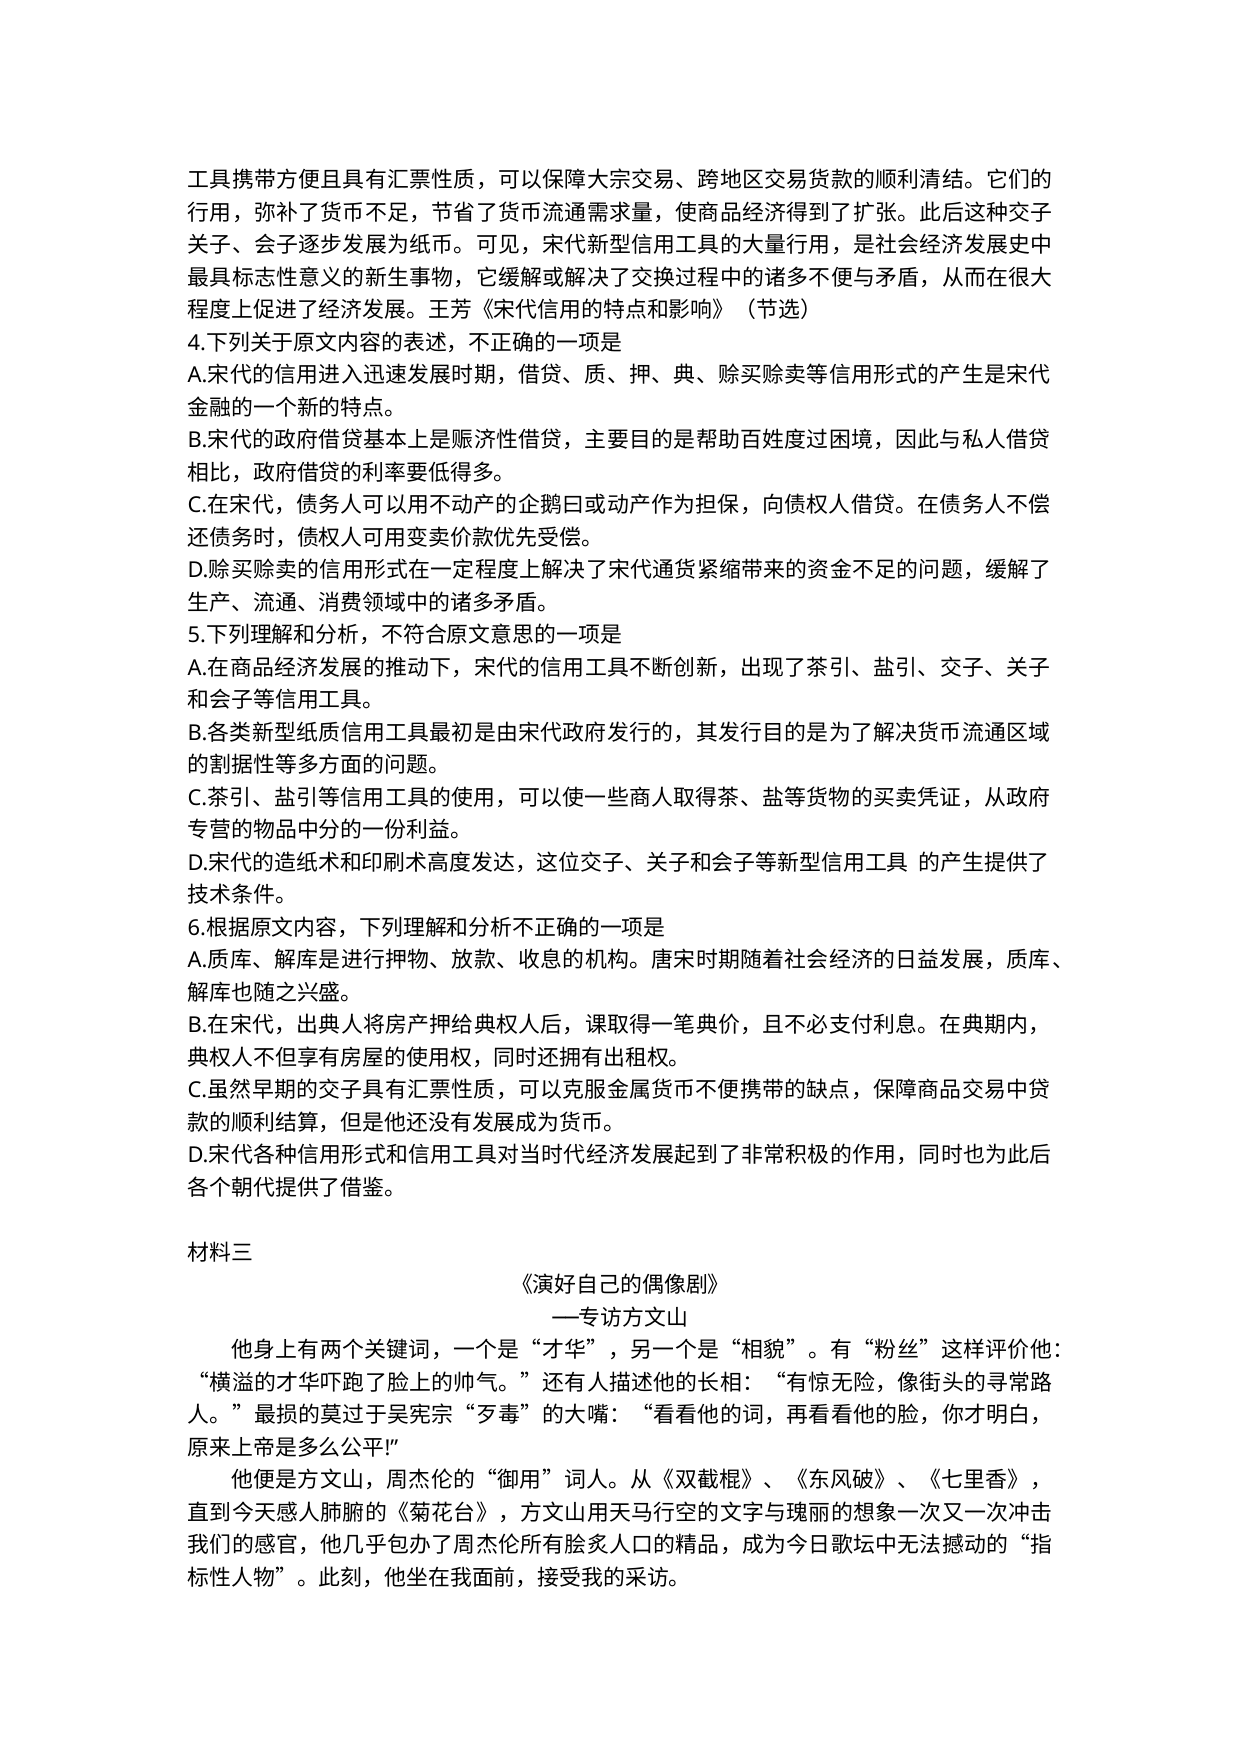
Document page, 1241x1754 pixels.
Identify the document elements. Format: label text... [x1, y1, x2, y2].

text ──专访方文山 [187, 1299, 1053, 1332]
text 6.根据原文内容，下列理解和分析不正确的一项是 [187, 909, 1053, 942]
text D.宋代的造纸术和印刷术高度发达，这位交子、关子和会子等新型信用工具 的产生提供了技术条件。 [187, 844, 1053, 909]
text B.宋代的政府借贷基本上是赈济性借贷，主要目的是帮助百姓度过困境，因此与私人借贷相比，政府借贷的利率要低得多。 [187, 422, 1053, 487]
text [187, 162, 1053, 324]
text 材料三 [187, 1234, 1053, 1267]
text A.在商品经济发展的推动下，宋代的信用工具不断创新，出现了茶引、盐引、交子、关子和会子等信用工具。 [187, 649, 1053, 714]
text C.虽然早期的交子具有汇票性质，可以克服金属货币不便携带的缺点，保障商品交易中贷款的顺利结算，但是他还没有发展成为货币。 [187, 1072, 1053, 1137]
text 5.下列理解和分析，不符合原文意思的一项是 [187, 617, 1053, 649]
text 4.下列关于原文内容的表述，不正确的一项是 [187, 324, 1053, 357]
text B.各类新型纸质信用工具最初是由宋代政府发行的，其发行目的是为了解决货币流通区域的割据性等多方面的问题。 [187, 714, 1053, 779]
text C.茶引、盐引等信用工具的使用，可以使一些商人取得茶、盐等货物的买卖凭证，从政府专营的物品中分的一份利益。 [187, 779, 1053, 844]
text A.质库、解库是进行押物、放款、收息的机构。唐宋时期随着社会经济的日益发展，质库、解库也随之兴盛。 [187, 942, 1053, 1007]
text B.在宋代，出典人将房产押给典权人后，课取得一笔典价，且不必支付利息。在典期内，典权人不但享有房屋的使用权，同时还拥有出租权。 [187, 1007, 1053, 1072]
text 他身上有两个关键词，一个是“才华”，另一个是“相貌”。有“粉丝”这样评价他：“横溢的才华吓跑了脸上的帅气。”还有人描述他的长相：“有惊无险，像街头的寻常路人。”最损的莫过于吴宪宗“歹毒”的大嘴：“看看他的词，再看看他的脸，你才明白，原来上帝是多么公平!” [187, 1332, 1053, 1462]
text A.宋代的信用进入迅速发展时期，借贷、质、押、典、赊买赊卖等信用形式的产生是宋代金融的一个新的特点。 [187, 357, 1053, 422]
text C.在宋代，债务人可以用不动产的企鹅曰或动产作为担保，向债权人借贷。在债务人不偿还债务时，债权人可用变卖价款优先受偿。 [187, 487, 1053, 552]
text D.宋代各种信用形式和信用工具对当时代经济发展起到了非常积极的作用，同时也为此后各个朝代提供了借鉴。 [187, 1137, 1053, 1202]
text D.赊买赊卖的信用形式在一定程度上解决了宋代通货紧缩带来的资金不足的问题，缓解了生产、流通、消费领域中的诸多矛盾。 [187, 552, 1053, 617]
text 他便是方文山，周杰伦的“御用”词人。从《双截棍》、《东风破》、《七里香》，直到今天感人肺腑的《菊花台》，方文山用天马行空的文字与瑰丽的想象一次又一次冲击我们的感官，他几乎包办了周杰伦所有脍炙人口的精品，成为今日歌坛中无法撼动的“指标性人物”。此刻，他坐在我面前，接受我的采访。 [187, 1462, 1053, 1592]
text 《演好自己的偶像剧》 [187, 1267, 1053, 1299]
